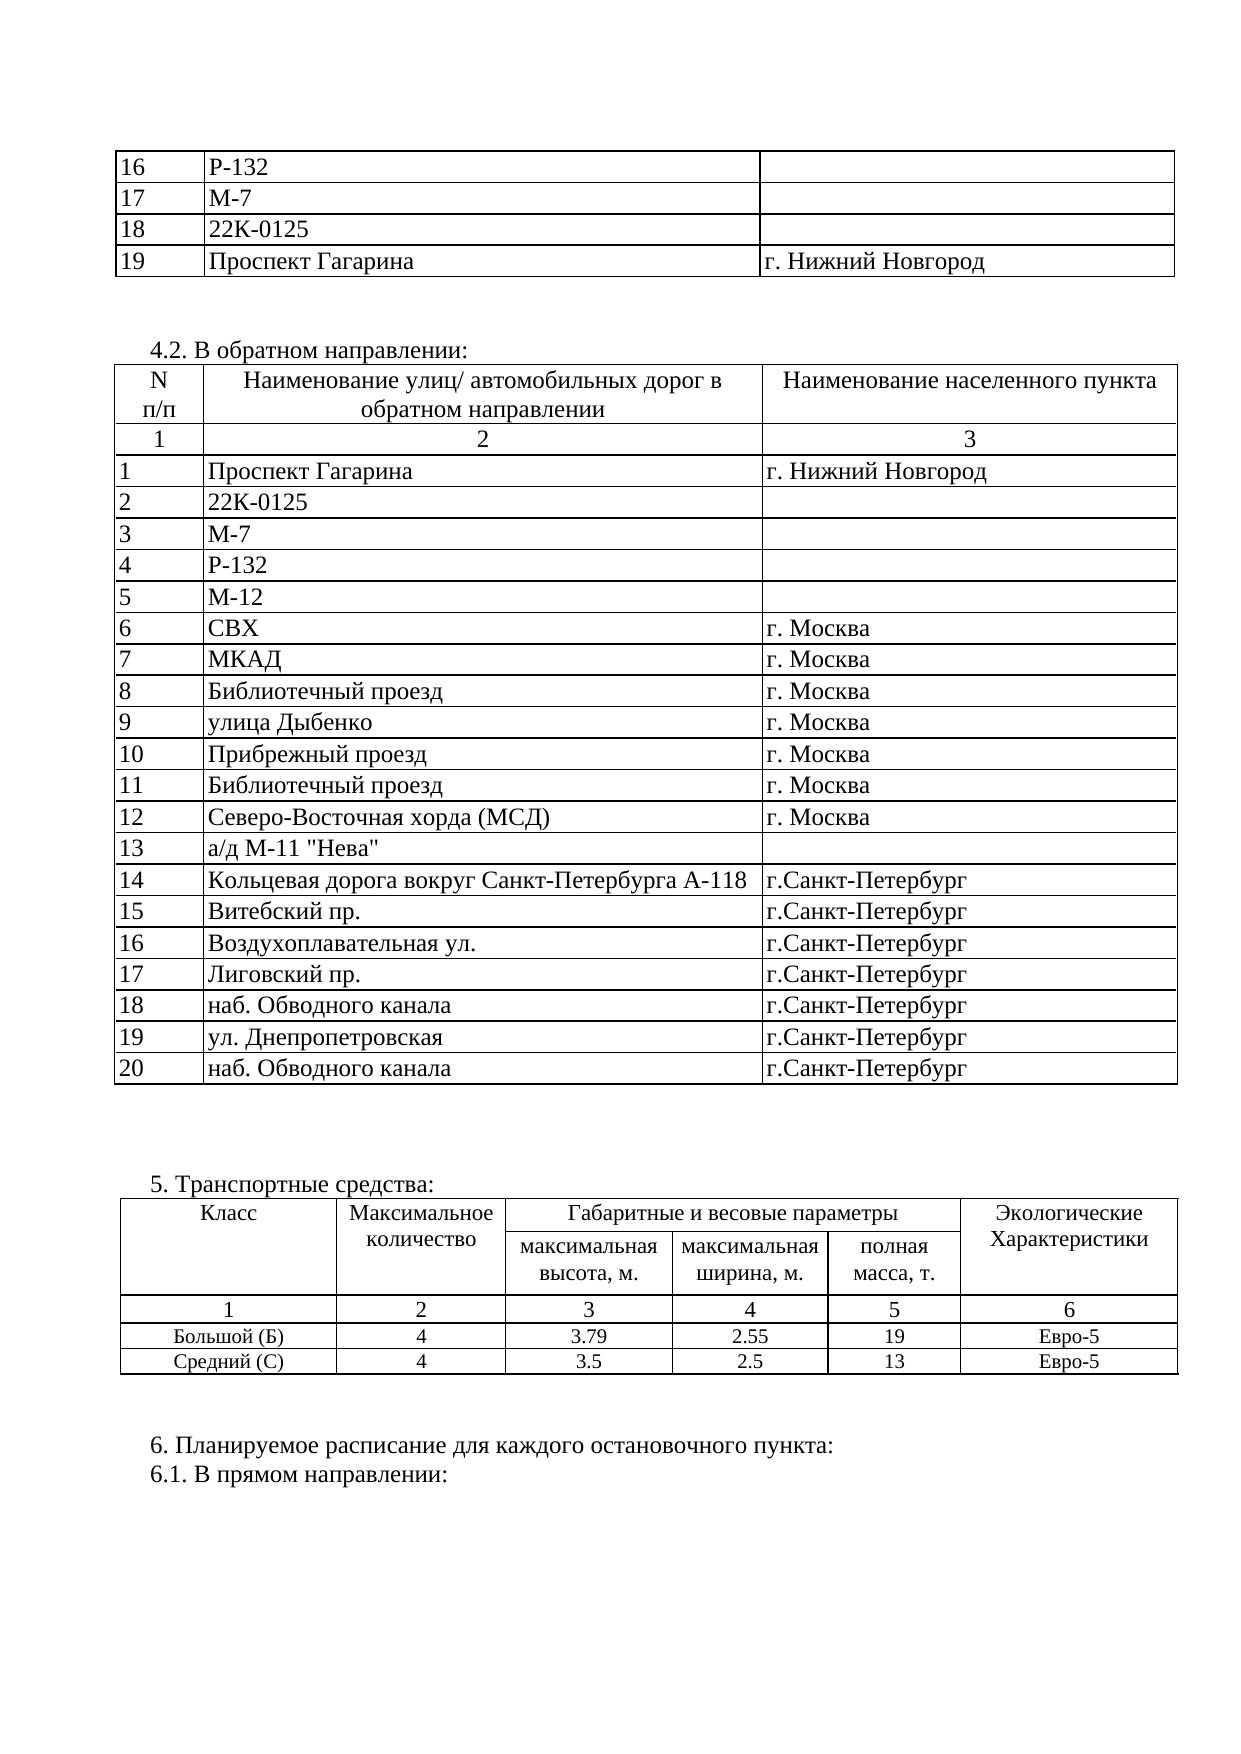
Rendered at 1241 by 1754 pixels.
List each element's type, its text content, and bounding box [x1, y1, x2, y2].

table_header Максимальное количество [337, 1199, 505, 1294]
table_cell Прибрежный проезд [204, 739, 762, 769]
text 6. Планируемое расписание для каждого остановочного пункта: [150, 1430, 1090, 1459]
table_cell 6 [961, 1296, 1177, 1322]
table_cell 4 [337, 1324, 505, 1348]
table_cell 15 [115, 896, 203, 926]
table_cell 4 [115, 550, 203, 580]
table_header N п/п [115, 365, 203, 423]
table_cell Средний (С) [121, 1349, 336, 1373]
table_cell Кольцевая дорога вокруг Санкт-Петербурга А-118 [204, 865, 762, 894]
table_cell г.Санкт-Петербург [763, 958, 1177, 989]
table_cell Витебский пр. [204, 896, 762, 926]
table_cell г.Санкт-Петербург [763, 895, 1177, 926]
table_cell 3 [115, 518, 203, 548]
table_cell 2 [337, 1296, 505, 1322]
table_cell Библиотечный проезд [204, 676, 762, 706]
text 5. Транспортные средства: [150, 1169, 1090, 1197]
table_cell г.Санкт-Петербург [763, 926, 1177, 957]
table_cell [761, 152, 1174, 181]
table_cell [763, 580, 1177, 611]
table_cell М-12 [204, 582, 762, 611]
table_cell 8 [115, 675, 203, 706]
table_cell 13 [829, 1349, 960, 1373]
table_cell Р-132 [205, 152, 759, 181]
table_cell Библиотечный проезд [204, 770, 762, 800]
table_cell 18 [115, 990, 203, 1020]
table_cell 14 [115, 864, 203, 894]
table_cell г. Москва [763, 800, 1177, 832]
table_cell 9 [115, 707, 203, 737]
table_cell [763, 517, 1177, 548]
table_header Экологические Характеристики [961, 1199, 1177, 1294]
table_cell г. Москва [763, 706, 1177, 737]
table_cell 22К-0125 [204, 487, 762, 517]
table_cell 17 [115, 959, 203, 989]
table_cell 12 [115, 801, 203, 832]
table_cell ул. Днепропетровская [204, 1022, 762, 1052]
table_cell [763, 549, 1177, 580]
table_cell Евро-5 [961, 1349, 1177, 1373]
table_cell 6 [115, 613, 203, 643]
table_cell максимальная ширина, м. [673, 1232, 827, 1294]
text 4.2. В обратном направлении: [150, 335, 1090, 364]
table_header Класс [121, 1199, 336, 1294]
table_cell Проспект Гагарина [205, 246, 759, 276]
table_cell 13 [115, 833, 203, 863]
table_cell 22К-0125 [205, 215, 759, 244]
table_cell а/д М-11 "Нева" [204, 833, 762, 863]
table_header Габаритные и весовые параметры [506, 1199, 960, 1231]
table_cell 17 [117, 183, 204, 213]
table_cell [763, 486, 1177, 517]
table_cell МКАД [204, 645, 762, 674]
table_cell 3 [763, 423, 1177, 454]
table_cell Лиговский пр. [204, 959, 762, 989]
table_cell 1 [115, 455, 203, 486]
table_header Наименование улиц/ автомобильных дорог в обратном направлении [204, 365, 762, 423]
table_cell 16 [117, 152, 204, 181]
table_cell Северо-Восточная хорда (МСД) [204, 802, 762, 832]
table_cell 1 [121, 1296, 336, 1322]
table_cell 4 [337, 1349, 505, 1373]
table_cell 18 [117, 215, 204, 244]
table_cell М-7 [204, 519, 762, 548]
text 6.1. В прямом направлении: [150, 1459, 1090, 1487]
table_cell 2 [115, 487, 203, 517]
table_cell [761, 215, 1174, 244]
table_cell г. Москва [763, 611, 1177, 643]
table_cell Воздухоплавательная ул. [204, 928, 762, 957]
table_cell г. Москва [763, 737, 1177, 769]
table_cell г. Нижний Новгород [763, 454, 1177, 486]
table_cell СВХ [204, 613, 762, 643]
table_cell г.Санкт-Петербург [763, 863, 1177, 894]
table_cell г. Москва [763, 643, 1177, 674]
table_cell [761, 183, 1174, 213]
table_cell 20 [115, 1053, 203, 1083]
table_cell 19 [115, 1021, 203, 1052]
table_header Наименование населенного пункта [763, 365, 1177, 423]
table_cell улица Дыбенко [204, 707, 762, 737]
table_cell Р-132 [204, 550, 762, 580]
table_cell г.Санкт-Петербург [763, 1052, 1177, 1083]
table_cell г.Санкт-Петербург [763, 989, 1177, 1020]
table_cell 3.5 [506, 1349, 672, 1373]
table_cell г.Санкт-Петербург [763, 1020, 1177, 1052]
table_cell 11 [115, 770, 203, 800]
table_cell 19 [829, 1324, 960, 1348]
table_cell 3 [506, 1296, 672, 1322]
table_cell 2 [204, 424, 762, 454]
table_cell 2.55 [673, 1324, 827, 1348]
table_cell 5 [829, 1296, 960, 1322]
table_cell г. Нижний Новгород [761, 246, 1174, 276]
table_cell 5 [115, 581, 203, 611]
table_cell г. Москва [763, 769, 1177, 800]
table_cell Евро-5 [961, 1324, 1177, 1348]
table_cell 10 [115, 738, 203, 769]
table_cell наб. Обводного канала [204, 1053, 762, 1083]
table_cell наб. Обводного канала [204, 991, 762, 1020]
table_cell максимальная высота, м. [506, 1232, 672, 1294]
table_cell 7 [115, 644, 203, 674]
table_cell 4 [673, 1296, 827, 1322]
table_cell 3.79 [506, 1324, 672, 1348]
table_cell полная масса, т. [829, 1232, 960, 1294]
table_cell Проспект Гагарина [204, 456, 762, 486]
table_cell 19 [117, 246, 204, 276]
table_cell 1 [115, 424, 203, 454]
table_cell 2.5 [673, 1349, 827, 1373]
table_cell М-7 [205, 183, 759, 213]
table_cell г. Москва [763, 674, 1177, 706]
table_cell 16 [115, 927, 203, 957]
table_cell Большой (Б) [121, 1324, 336, 1348]
table_cell [763, 832, 1177, 863]
